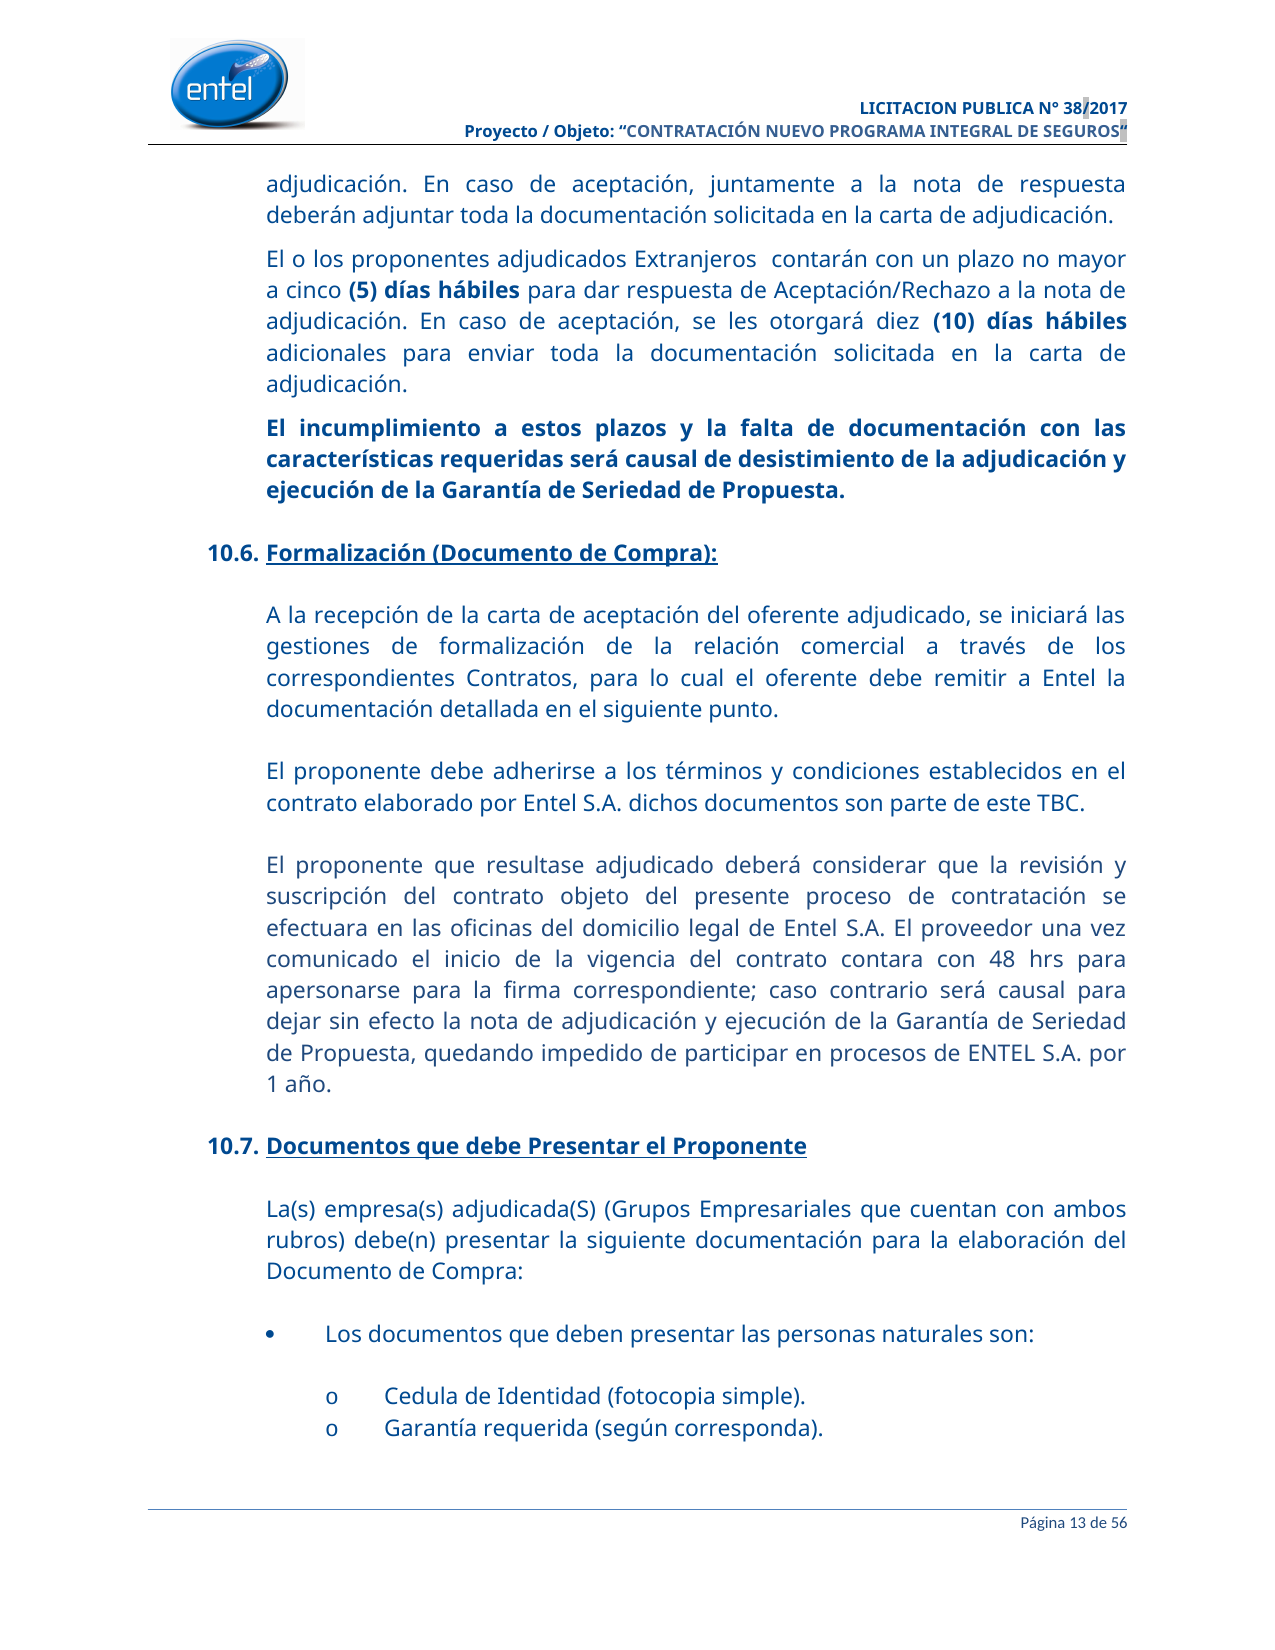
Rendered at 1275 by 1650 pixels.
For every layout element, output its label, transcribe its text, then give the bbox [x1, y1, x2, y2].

list Los documentos que deben presentar las personas naturales son: [266, 1318, 1127, 1349]
picture [170, 38, 305, 130]
text El o los proponentes adjudicados Extranjeros contarán con un plazo no mayor a cinco (5) días hábiles para dar respuesta de Aceptación/Rechazo a la nota de adjudicación. En caso de aceptación, se les otorgará diez (10) días hábiles adicionales para enviar toda la documentación solicitada en la carta de adjudicación. [266, 243, 1127, 399]
list Formalización (Documento de Compra): [207, 537, 1127, 568]
text El proponente debe adherirse a los términos y condiciones establecidos en el contrato elaborado por Entel S.A. dichos documentos son parte de este TBC. [266, 755, 1127, 818]
text El incumplimiento a estos plazos y la falta de documentación con las características requeridas será causal de desistimiento de la adjudicación y ejecución de la Garantía de Seriedad de Propuesta. [266, 412, 1127, 505]
text El proponente que resultase adjudicado deberá considerar que la revisión y suscripción del contrato objeto del presente proceso de contratación se efectuara en las oficinas del domicilio legal de Entel S.A. El proveedor una vez comunicado el inicio de la vigencia del contrato contara con 48 hrs para apersonarse para la firma correspondiente; caso contrario será causal para dejar sin efecto la nota de adjudicación y ejecución de la Garantía de Seriedad de Propuesta, quedando impedido de participar en procesos de ENTEL S.A. por 1 año. [266, 849, 1127, 1099]
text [266, 168, 1127, 230]
list Garantía requerida (según corresponda). [325, 1412, 1127, 1443]
list Cedula de Identidad (fotocopia simple). [325, 1380, 1127, 1412]
list Documentos que debe Presentar el Proponente [207, 1130, 1127, 1162]
text La(s) empresa(s) adjudicada(S) (Grupos Empresariales que cuentan con ambos rubros) debe(n) presentar la siguiente documentación para la elaboración del Documento de Compra: [266, 1193, 1127, 1287]
text A la recepción de la carta de aceptación del oferente adjudicado, se iniciará las gestiones de formalización de la relación comercial a través de los correspondientes Contratos, para lo cual el oferente debe remitir a Entel la documentación detallada en el siguiente punto. [266, 599, 1127, 724]
